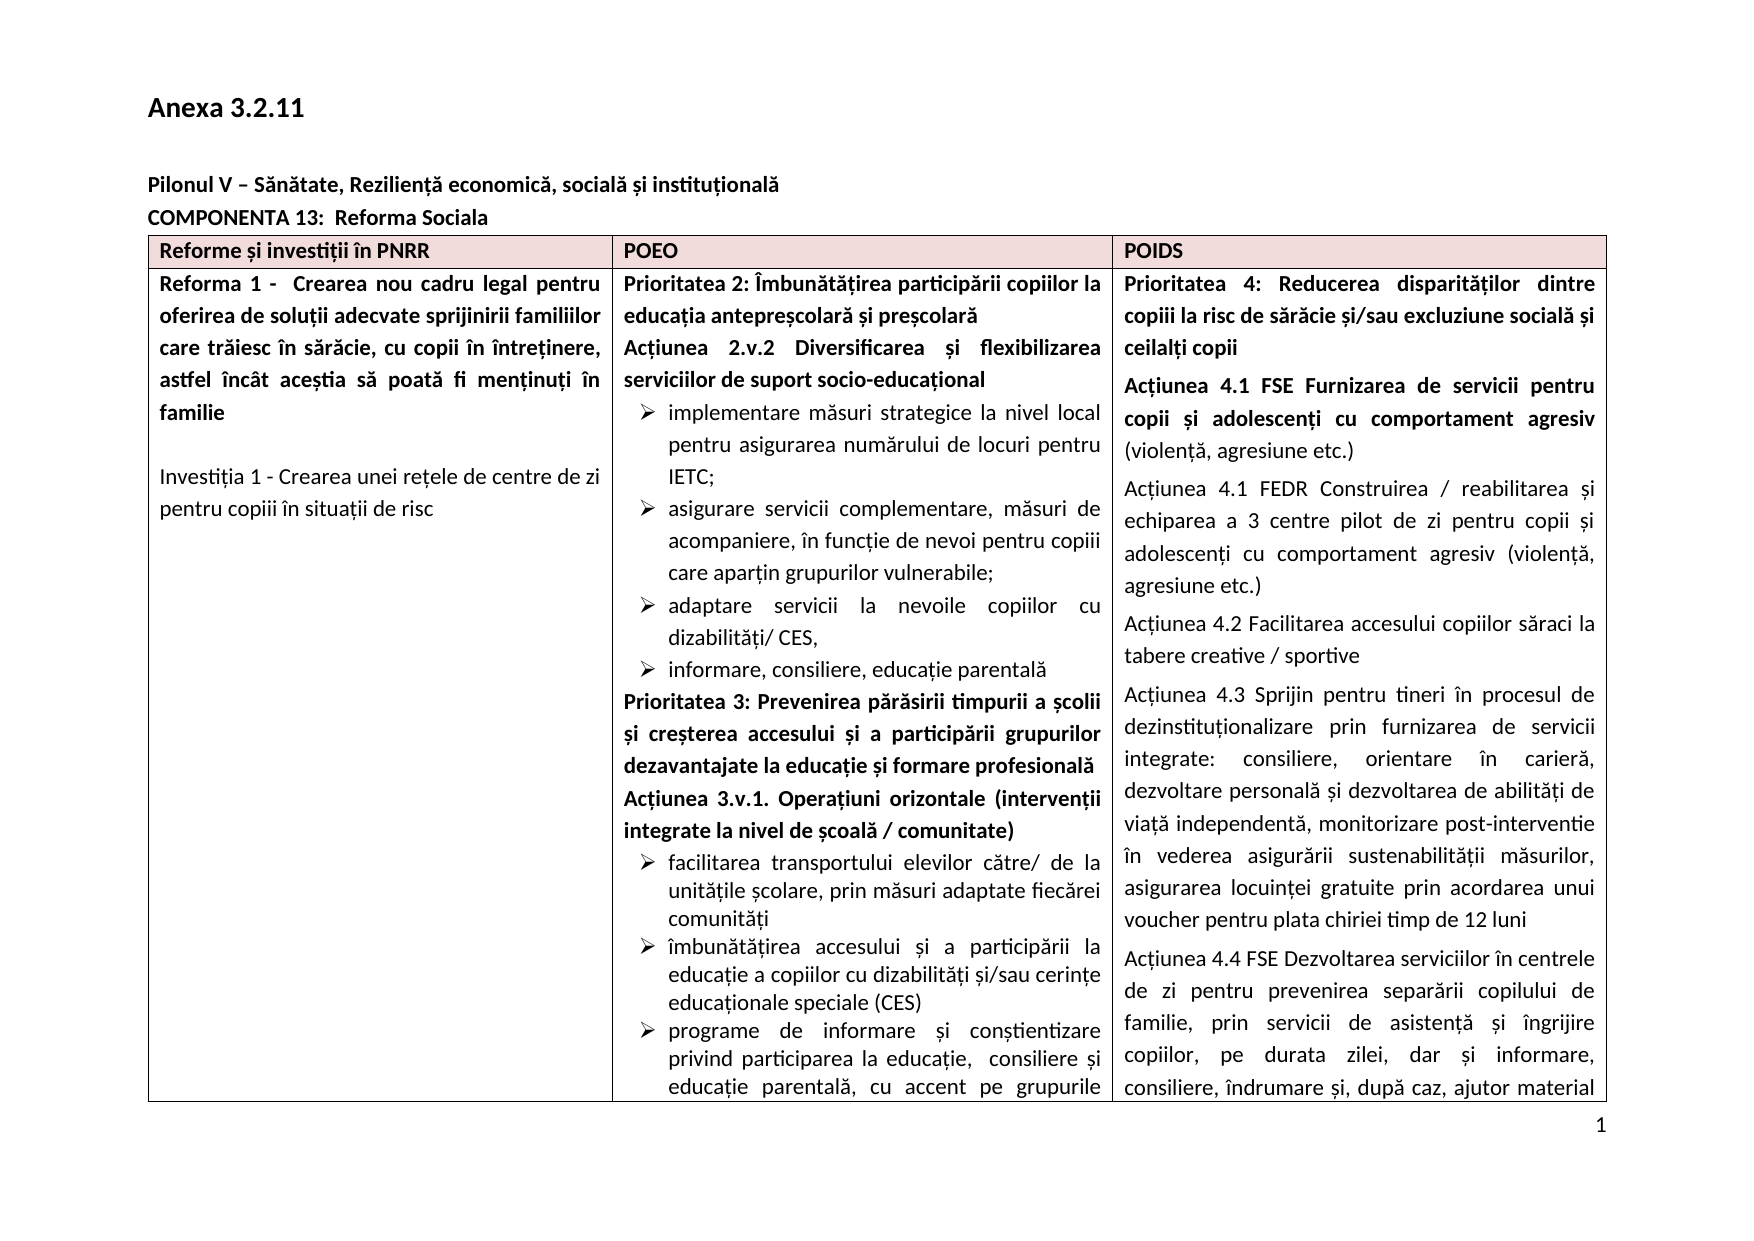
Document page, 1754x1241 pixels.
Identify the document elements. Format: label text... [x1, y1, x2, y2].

text Anexa 3.2.11 [148, 89, 1606, 124]
text COMPONENTA 13: Reforma Sociala [148, 203, 1606, 231]
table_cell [149, 269, 612, 1101]
text Pilonul V – Sănătate, Reziliență economică, socială și instituțională [148, 171, 1606, 198]
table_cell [1113, 269, 1606, 1101]
table_header POIDS [1113, 236, 1606, 268]
table_header Reforme și investiții în PNRR [149, 236, 612, 268]
table_header POEO [613, 236, 1112, 268]
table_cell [613, 269, 1112, 1101]
